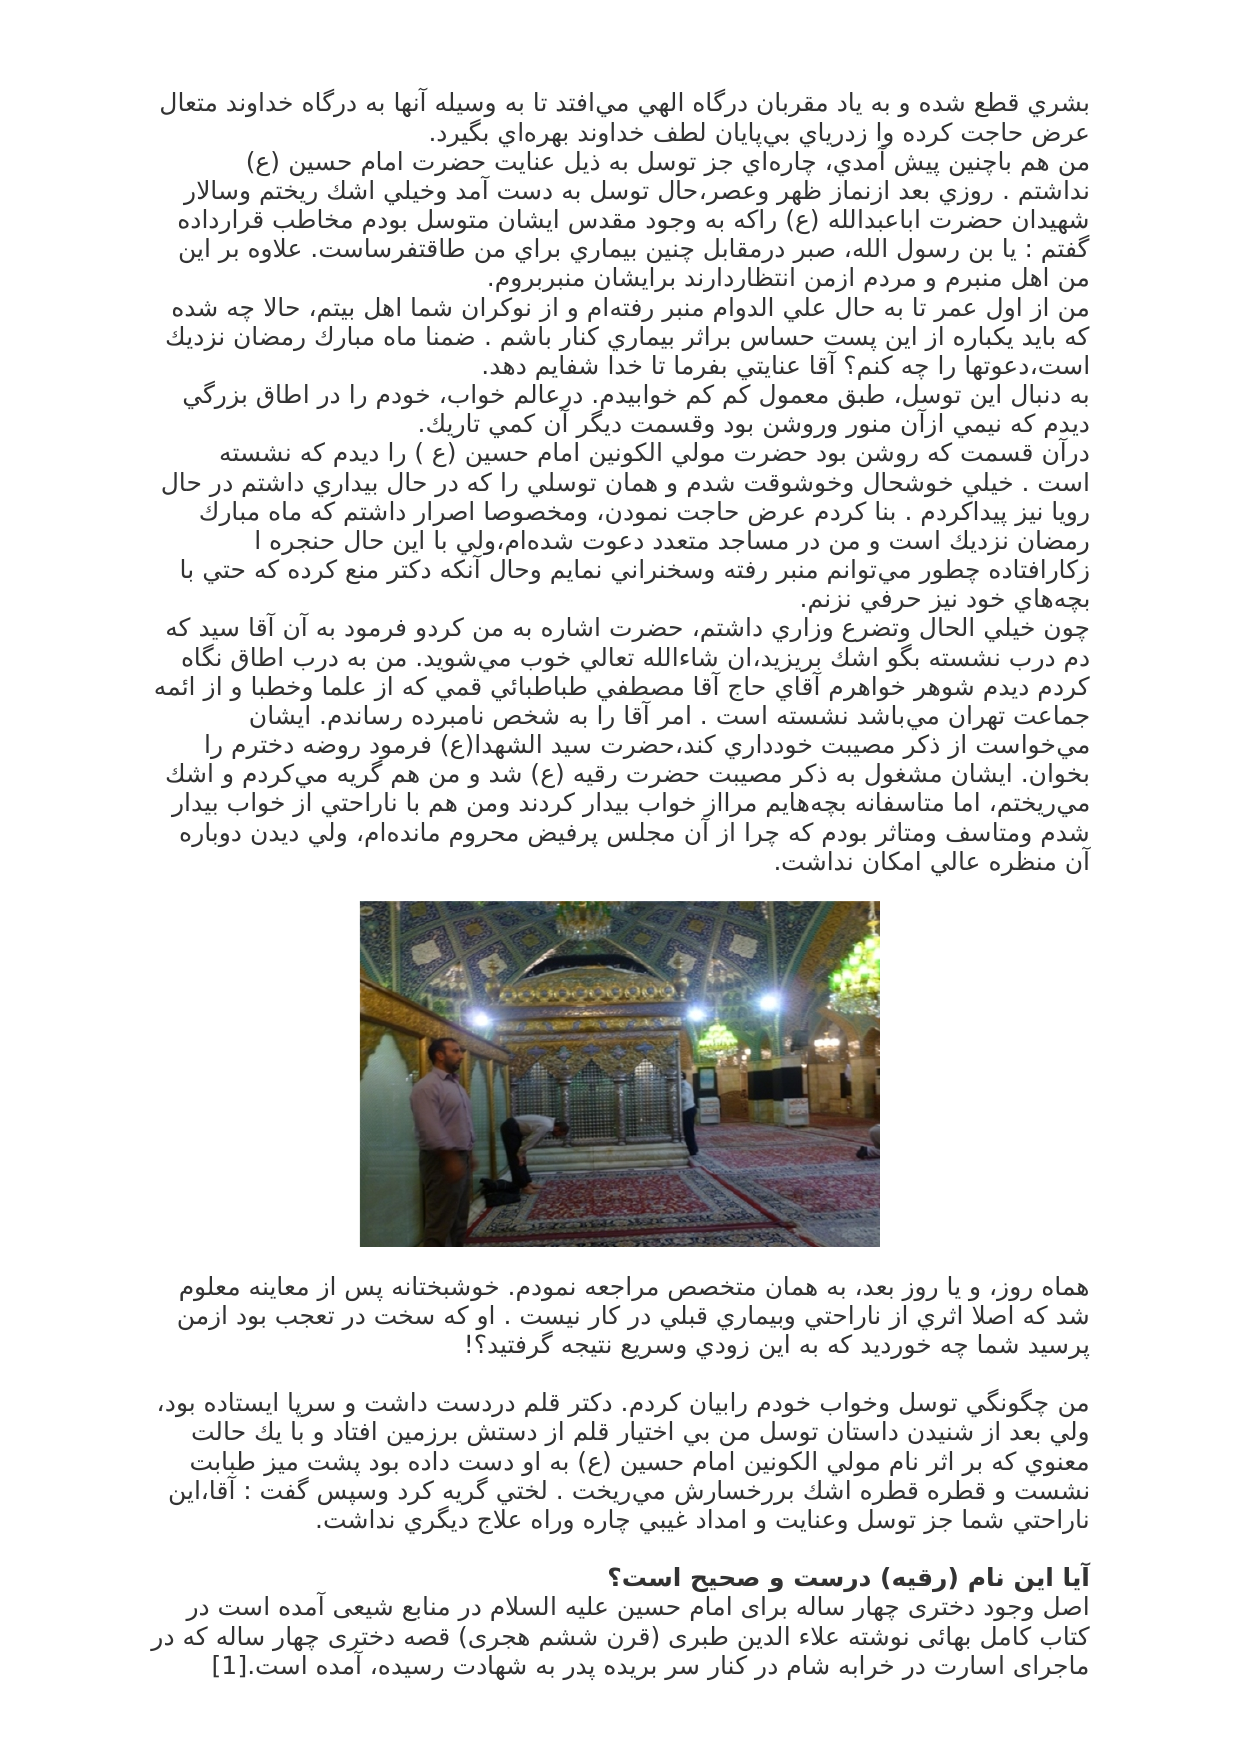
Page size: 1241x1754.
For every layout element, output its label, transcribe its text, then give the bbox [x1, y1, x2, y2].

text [150, 89, 1090, 876]
text هماه روز، و يا روز بعد، به همان متخصص مراجعه نمودم. خوشبختانه پس از معاينه معلوم شد كه اصلا اثري از ناراحتي وبيماري قبلي در كار نيست . او كه سخت در تعجب بود ازمن پرسيد شما چه خورديد كه به اين زودي وسريع نتيجه گرفتيد؟! من چگونگي توسل وخواب خودم رابيان كردم. دكتر قلم دردست داشت و سرپا ايستاده بود، ولي بعد از شنيدن داستان توسل من بي اختيار قلم از دستش برزمين افتاد و با يك حالت معنوي كه بر اثر نام مولي الكونين امام حسين (ع) به او دست داده بود پشت ميز طبابت نشست و قطره قطره اشك بررخسارش مي‌ريخت . لختي گريه كرد وسپس گفت : آقا،‌اين ناراحتي شما جز توسل وعنايت و امداد غيبي چاره وراه علاج ديگري نداشت. آیا این نام (رقیه) درست و صحیح است؟ اصل وجود دختری چهار ساله برای امام حسین علیه السلام در منابع شیعی آمده است در کتاب کامل بهائی نوشته علاء الدین طبری (قرن ششم هجری) قصه دختری چهار ساله که در ماجرای اسارت در خرابه شام در کنار سر بریده پدر به شهادت رسیده، آمده است.[1] [150, 1246, 1090, 1680]
picture [359, 901, 880, 1247]
